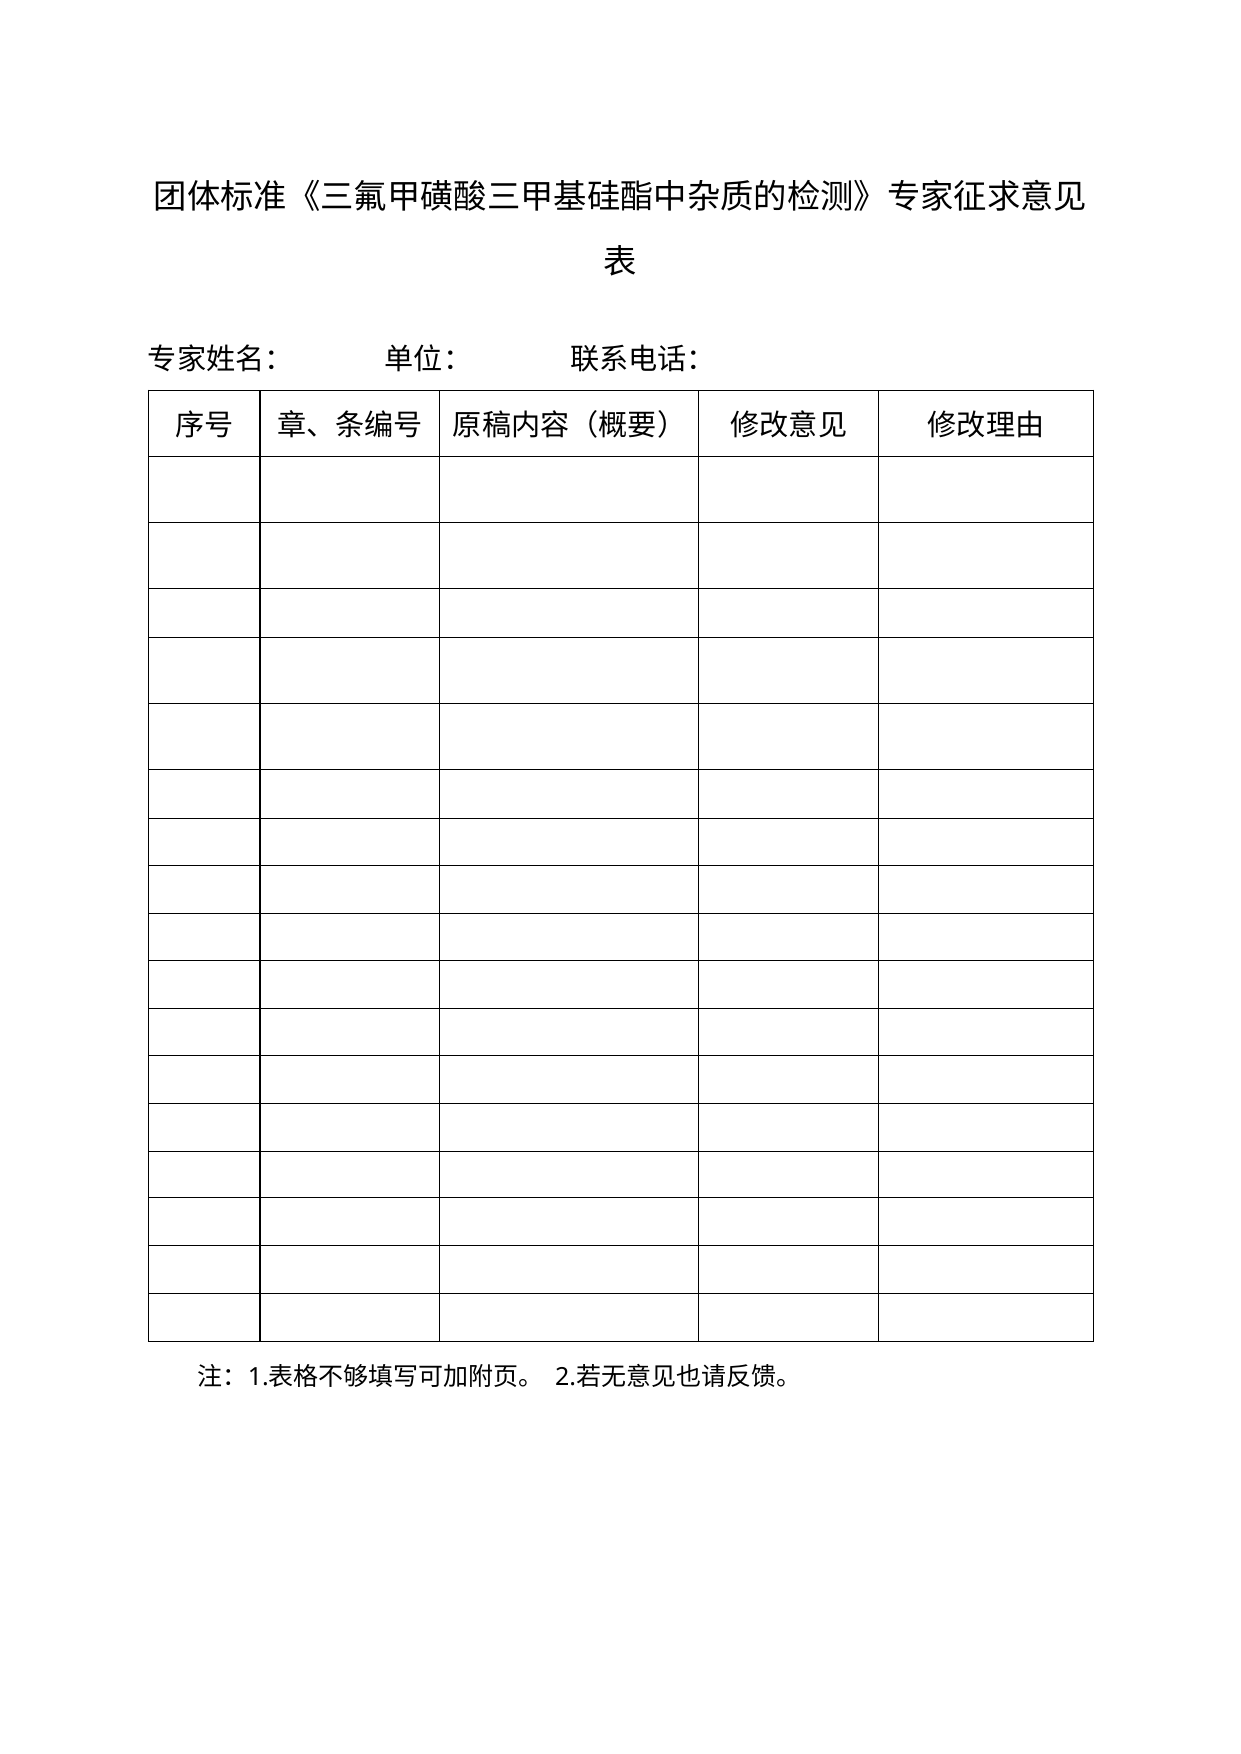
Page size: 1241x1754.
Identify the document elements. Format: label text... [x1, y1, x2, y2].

table_cell [440, 589, 698, 637]
table_cell [149, 704, 259, 769]
table_header 修改意见 [699, 391, 878, 456]
table_cell [440, 457, 698, 522]
table_cell [699, 704, 878, 769]
table_cell [699, 819, 878, 865]
table_cell [879, 704, 1093, 769]
table_cell [440, 1009, 698, 1055]
table_cell [149, 523, 259, 588]
table_cell [149, 819, 259, 865]
table_cell [699, 589, 878, 637]
table_cell [149, 638, 259, 703]
table_cell [879, 457, 1093, 522]
table_cell [440, 704, 698, 769]
text 团体标准《三氟甲磺酸三甲基硅酯中杂质的检测》专家征求意见表 [148, 162, 1092, 292]
table_cell [149, 1246, 259, 1293]
table_cell [440, 770, 698, 817]
table_cell [261, 1009, 439, 1055]
table_cell [440, 1152, 698, 1197]
table_cell [440, 638, 698, 703]
table_cell [261, 914, 439, 960]
table_cell [440, 914, 698, 960]
table_cell [879, 589, 1093, 637]
table_cell [149, 961, 259, 1007]
table_cell [699, 1104, 878, 1151]
table_cell [149, 1198, 259, 1244]
table_cell [440, 866, 698, 913]
table_cell [261, 819, 439, 865]
table_cell [149, 914, 259, 960]
table_cell [440, 1056, 698, 1102]
table_cell [879, 523, 1093, 588]
table_cell [261, 638, 439, 703]
table_cell [879, 770, 1093, 817]
table_cell [261, 770, 439, 817]
table_cell [699, 1294, 878, 1341]
table_cell [440, 819, 698, 865]
table_cell [879, 914, 1093, 960]
table_cell [261, 1294, 439, 1341]
table_cell [879, 1152, 1093, 1197]
table_cell [699, 914, 878, 960]
table_cell [699, 1198, 878, 1244]
table_cell [149, 1294, 259, 1341]
table_cell [261, 961, 439, 1007]
table_cell [699, 1009, 878, 1055]
table_header 原稿内容（概要） [440, 391, 698, 456]
table_cell [261, 523, 439, 588]
text 注：1.表格不够填写可加附页。 2.若无意见也请反馈。 [148, 1342, 1092, 1407]
table_cell [699, 961, 878, 1007]
table_cell [149, 1009, 259, 1055]
table_cell [149, 457, 259, 522]
table_cell [261, 457, 439, 522]
table_cell [879, 1246, 1093, 1293]
table_cell [699, 770, 878, 817]
table_cell [699, 866, 878, 913]
table_cell [879, 1198, 1093, 1244]
table_cell [879, 866, 1093, 913]
table_cell [440, 1294, 698, 1341]
table_cell [699, 457, 878, 522]
table_cell [699, 1152, 878, 1197]
table_cell [699, 1246, 878, 1293]
table_cell [699, 1056, 878, 1102]
table_cell [261, 589, 439, 637]
table_cell [261, 1056, 439, 1102]
table_cell [879, 1056, 1093, 1102]
table_cell [261, 1198, 439, 1244]
table_cell [440, 1198, 698, 1244]
table_cell [879, 1009, 1093, 1055]
table_cell [440, 1104, 698, 1151]
table_cell [879, 1294, 1093, 1341]
table_cell [149, 589, 259, 637]
table_cell [879, 638, 1093, 703]
table_cell [879, 961, 1093, 1007]
table_header 章、条编号 [261, 391, 439, 456]
table_cell [261, 704, 439, 769]
table_cell [440, 523, 698, 588]
table_cell [149, 1104, 259, 1151]
table_cell [699, 523, 878, 588]
table_cell [879, 819, 1093, 865]
table_cell [149, 1152, 259, 1197]
table_cell [261, 1104, 439, 1151]
table_header 序号 [149, 391, 259, 456]
table_cell [149, 770, 259, 817]
text 专家姓名： 单位： 联系电话： [148, 324, 1092, 389]
table_cell [261, 866, 439, 913]
table_cell [440, 1246, 698, 1293]
table_header 修改理由 [879, 391, 1093, 456]
table_cell [699, 638, 878, 703]
table_cell [440, 961, 698, 1007]
table_cell [261, 1246, 439, 1293]
table_cell [149, 866, 259, 913]
table_cell [261, 1152, 439, 1197]
table_cell [879, 1104, 1093, 1151]
table_cell [149, 1056, 259, 1102]
